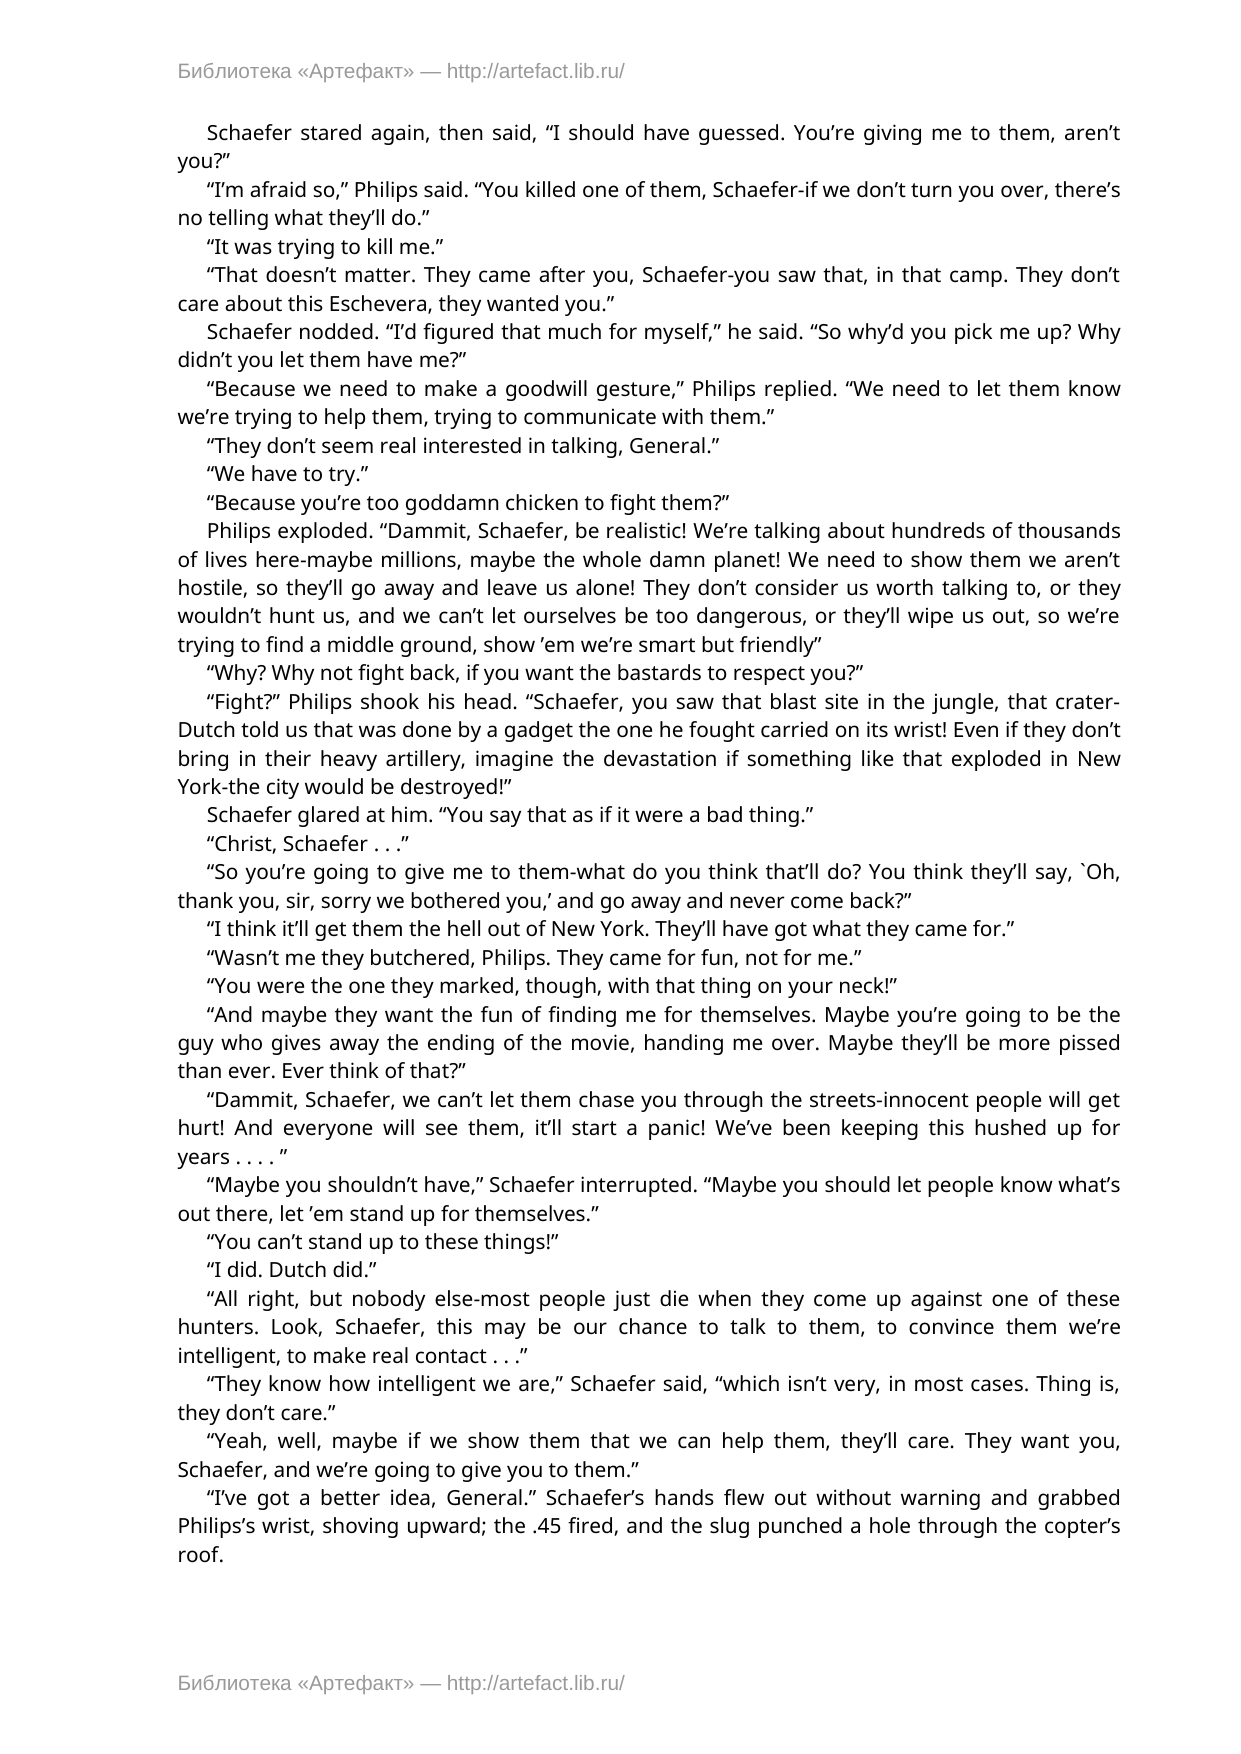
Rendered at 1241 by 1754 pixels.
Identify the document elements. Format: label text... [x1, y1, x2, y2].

text Philips exploded. “Dammit, Schaefer, be realistic! We’re talking about hundreds of thousands of lives here-maybe millions, maybe the whole damn planet! We need to show them we aren’t hostile, so they’ll go away and leave us alone! They don’t consider us worth talking to, or they wouldn’t hunt us, and we can’t let ourselves be too dangerous, or they’ll wipe us out, so we’re trying to find a middle ground, show ’em we’re smart but friendly” [177, 516, 1122, 658]
text “That doesn’t matter. They came after you, Schaefer-you saw that, in that camp. They don’t care about this Eschevera, they wanted you.” [177, 260, 1122, 317]
text “All right, but nobody else-most people just die when they come up against one of these hunters. Look, Schaefer, this may be our chance to talk to them, to convince them we’re intelligent, to make real contact . . .” [177, 1284, 1122, 1369]
text “I think it’ll get them the hell out of New York. They’ll have got what they came for.” [177, 914, 1122, 943]
text “I did. Dutch did.” [177, 1256, 1122, 1284]
text “They know how intelligent we are,” Schaefer said, “which isn’t very, in most cases. Thing is, they don’t care.” [177, 1369, 1122, 1426]
text “Because we need to make a goodwill gesture,” Philips replied. “We need to let them know we’re trying to help them, trying to communicate with them.” [177, 374, 1122, 431]
text “They don’t seem real interested in talking, General.” [177, 431, 1122, 459]
text “So you’re going to give me to them-what do you think that’ll do? You think they’ll say, `Oh, thank you, sir, sorry we bothered you,’ and go away and never come back?” [177, 857, 1122, 914]
text “Because you’re too goddamn chicken to fight them?” [177, 488, 1122, 516]
text “It was trying to kill me.” [177, 232, 1122, 260]
text Schaefer glared at him. “You say that as if it were a bad thing.” [177, 801, 1122, 829]
text “Wasn’t me they butchered, Philips. They came for fun, not for me.” [177, 943, 1122, 971]
text “You were the one they marked, though, with that thing on your neck!” [177, 971, 1122, 1000]
text “Why? Why not fight back, if you want the bastards to respect you?” [177, 658, 1122, 687]
text “You can’t stand up to these things!” [177, 1227, 1122, 1256]
text Schaefer stared again, then said, “I should have guessed. You’re giving me to them, aren’t you?” [177, 118, 1122, 175]
text “And maybe they want the fun of finding me for themselves. Maybe you’re going to be the guy who gives away the ending of the movie, handing me over. Maybe they’ll be more pissed than ever. Ever think of that?” [177, 1000, 1122, 1085]
text “Fight?” Philips shook his head. “Schaefer, you saw that blast site in the jungle, that crater-Dutch told us that was done by a gadget the one he fought carried on its wrist! Even if they don’t bring in their heavy artillery, imagine the devastation if something like that exploded in New York-the city would be destroyed!” [177, 687, 1122, 801]
text Schaefer nodded. “I’d figured that much for myself,” he said. “So why’d you pick me up? Why didn’t you let them have me?” [177, 317, 1122, 374]
text “We have to try.” [177, 459, 1122, 488]
text “Yeah, well, maybe if we show them that we can help them, they’ll care. They want you, Schaefer, and we’re going to give you to them.” [177, 1426, 1122, 1483]
text “Dammit, Schaefer, we can’t let them chase you through the streets-innocent people will get hurt! And everyone will see them, it’ll start a panic! We’ve been keeping this hushed up for years . . . . ” [177, 1085, 1122, 1170]
text “I’ve got a better idea, General.” Schaefer’s hands flew out without warning and grabbed Philips’s wrist, shoving upward; the .45 fired, and the slug punched a hole through the copter’s roof. [177, 1483, 1122, 1568]
text “Christ, Schaefer . . .” [177, 829, 1122, 857]
text “Maybe you shouldn’t have,” Schaefer interrupted. “Maybe you should let people know what’s out there, let ’em stand up for themselves.” [177, 1170, 1122, 1227]
text “I’m afraid so,” Philips said. “You killed one of them, Schaefer-if we don’t turn you over, there’s no telling what they’ll do.” [177, 175, 1122, 232]
